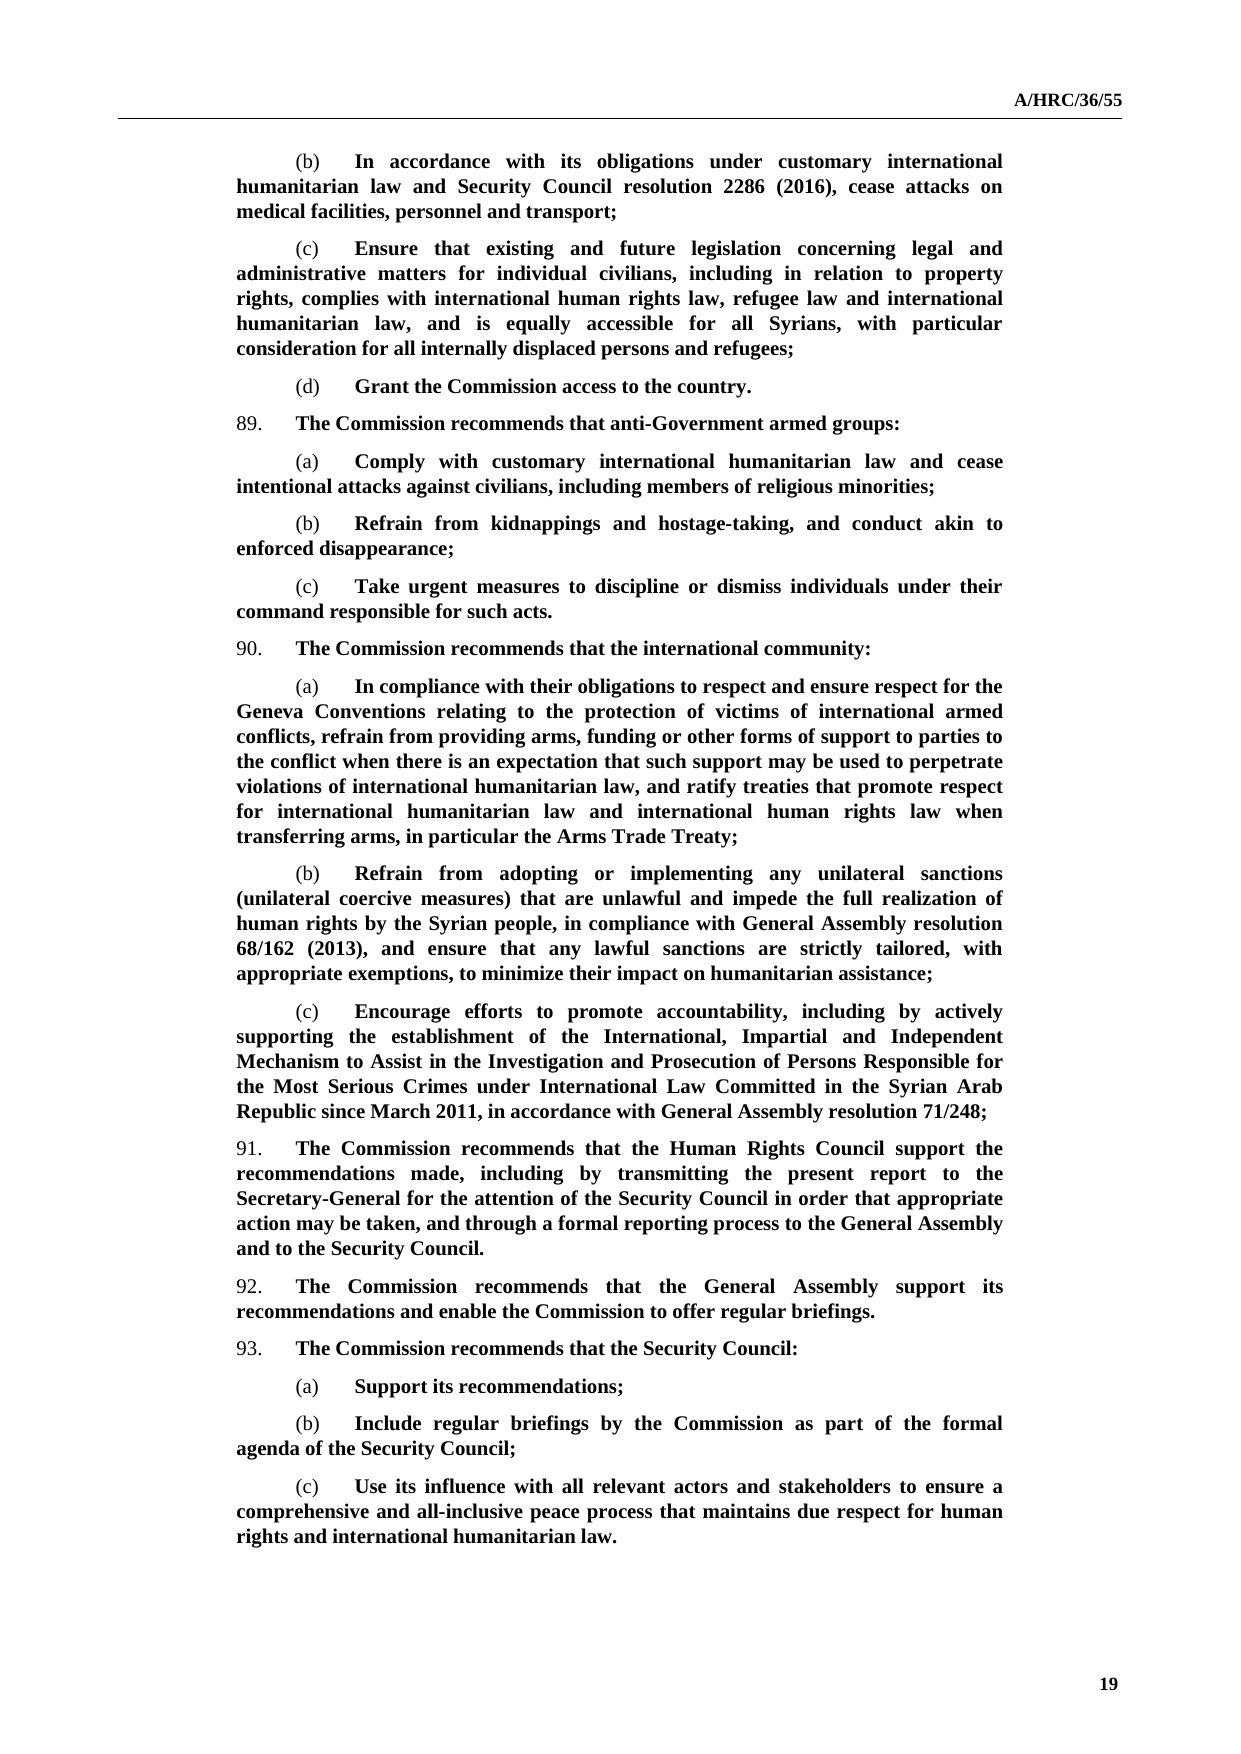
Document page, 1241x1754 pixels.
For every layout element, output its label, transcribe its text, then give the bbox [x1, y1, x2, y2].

text 93. The Commission recommends that the Security Council: [236, 1335, 1004, 1360]
text (c) Use its influence with all relevant actors and stakeholders to ensure a comprehensive and all-inclusive peace process that maintains due respect for human rights and international humanitarian law. [236, 1473, 1004, 1548]
text (b) Include regular briefings by the Commission as part of the formal agenda of the Security Council; [236, 1410, 1004, 1460]
text 91. The Commission recommends that the Human Rights Council support the recommendations made, including by transmitting the present report to the Secretary-General for the attention of the Security Council in order that appropriate action may be taken, and through a formal reporting process to the General Assembly and to the Security Council. [236, 1135, 1004, 1260]
text (c) Encourage efforts to promote accountability, including by actively supporting the establishment of the International, Impartial and Independent Mechanism to Assist in the Investigation and Prosecution of Persons Responsible for the Most Serious Crimes under International Law Committed in the Syrian Arab Republic since March 2011, in accordance with General Assembly resolution 71/248; [236, 998, 1004, 1123]
text (b) In accordance with its obligations under customary international humanitarian law and Security Council resolution 2286 (2016), cease attacks on medical facilities, personnel and transport; [236, 148, 1004, 223]
text 89. The Commission recommends that anti-Government armed groups: [236, 410, 1004, 435]
text (a) Comply with customary international humanitarian law and cease intentional attacks against civilians, including members of religious minorities; [236, 448, 1004, 498]
text (c) Take urgent measures to discipline or dismiss individuals under their command responsible for such acts. [236, 573, 1004, 623]
text (c) Ensure that existing and future legislation concerning legal and administrative matters for individual civilians, including in relation to property rights, complies with international human rights law, refugee law and international humanitarian law, and is equally accessible for all Syrians, with particular consideration for all internally displaced persons and refugees; [236, 235, 1004, 360]
text (b) Refrain from adopting or implementing any unilateral sanctions (unilateral coercive measures) that are unlawful and impede the full realization of human rights by the Syrian people, in compliance with General Assembly resolution 68/162 (2013), and ensure that any lawful sanctions are strictly tailored, with appropriate exemptions, to minimize their impact on humanitarian assistance; [236, 860, 1004, 985]
text 92. The Commission recommends that the General Assembly support its recommendations and enable the Commission to offer regular briefings. [236, 1273, 1004, 1323]
text (a) In compliance with their obligations to respect and ensure respect for the Geneva Conventions relating to the protection of victims of international armed conflicts, refrain from providing arms, funding or other forms of support to parties to the conflict when there is an expectation that such support may be used to perpetrate violations of international humanitarian law, and ratify treaties that promote respect for international humanitarian law and international human rights law when transferring arms, in particular the Arms Trade Treaty; [236, 673, 1004, 848]
text (a) Support its recommendations; [236, 1373, 1004, 1398]
text (b) Refrain from kidnappings and hostage-taking, and conduct akin to enforced disappearance; [236, 510, 1004, 560]
text (d) Grant the Commission access to the country. [236, 373, 1004, 398]
text 90. The Commission recommends that the international community: [236, 635, 1004, 660]
